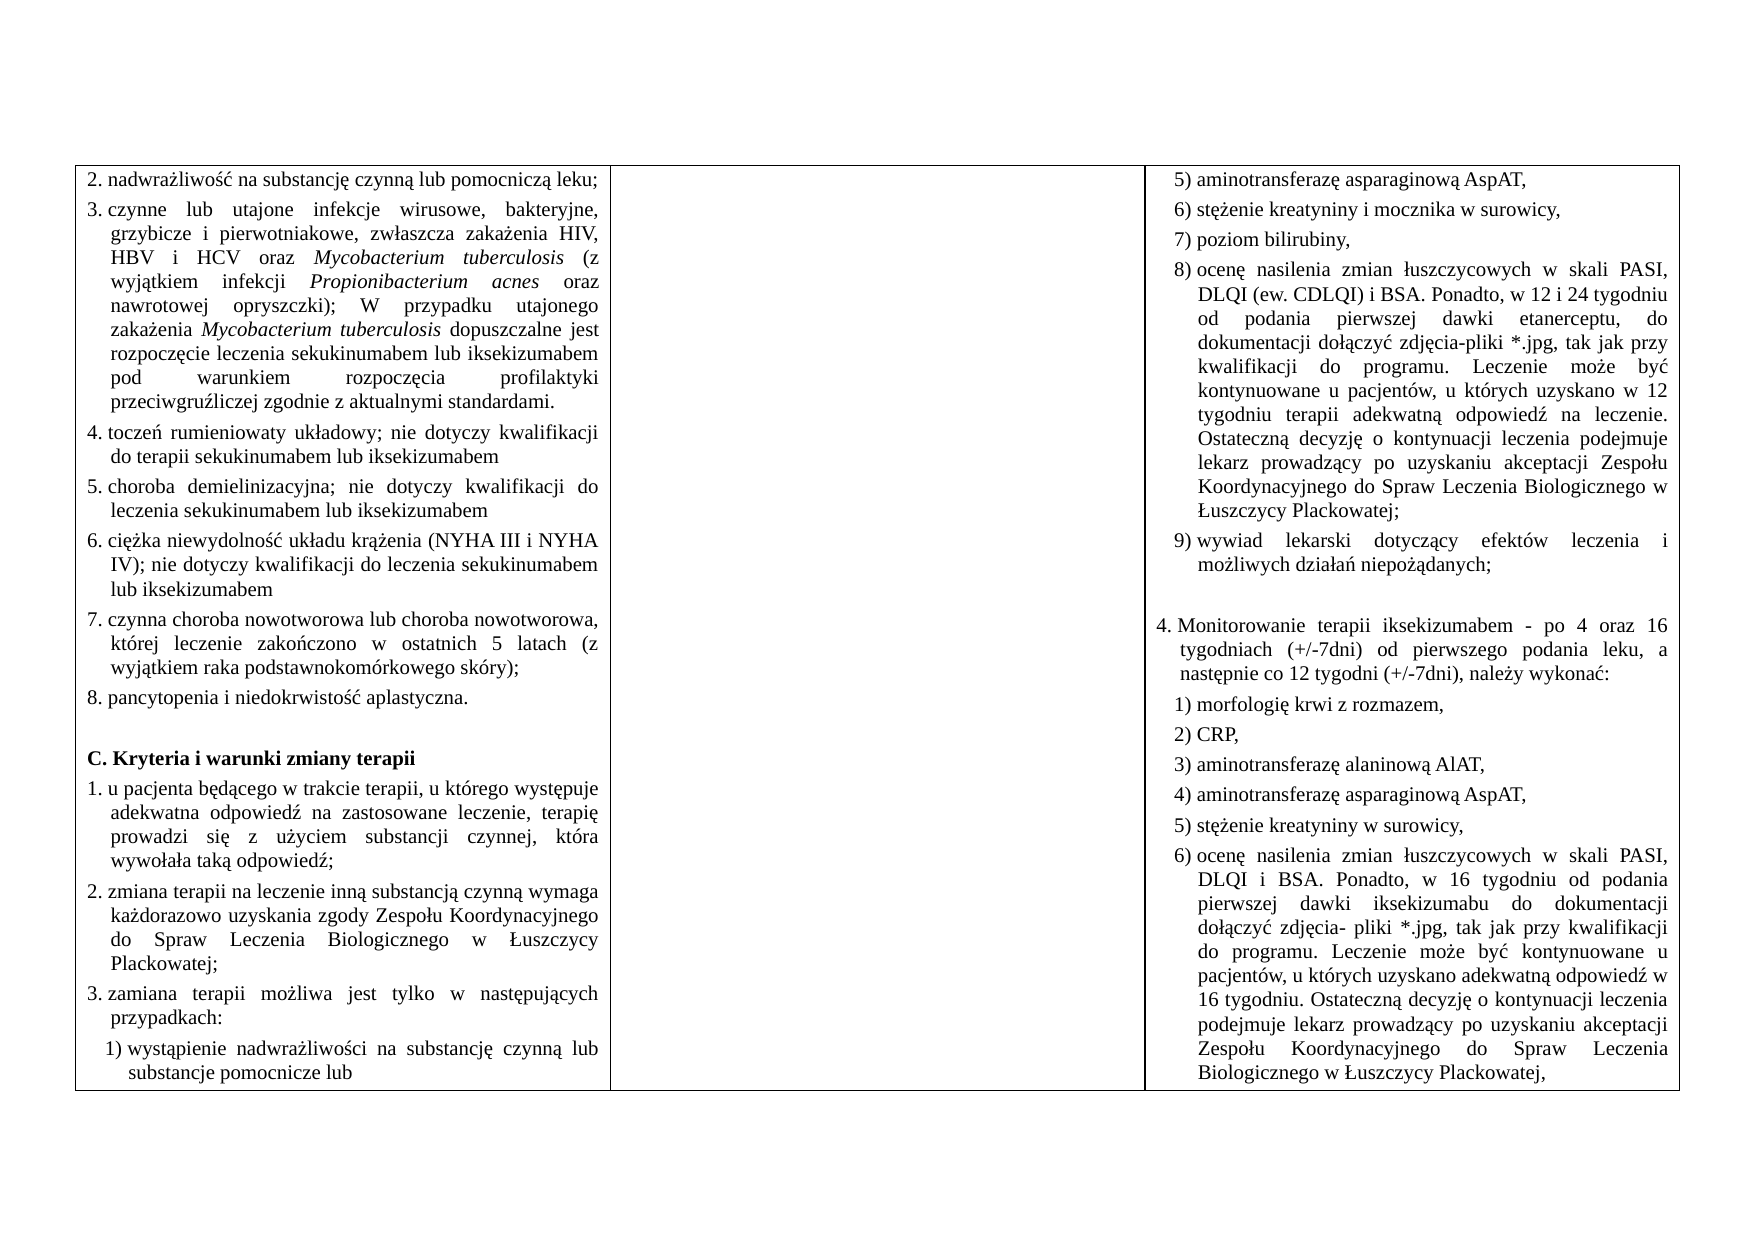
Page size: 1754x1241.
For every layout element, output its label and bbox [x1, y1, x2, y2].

table_cell [611, 166, 1144, 1090]
table_cell [76, 166, 610, 1090]
table_cell [1146, 166, 1679, 1090]
